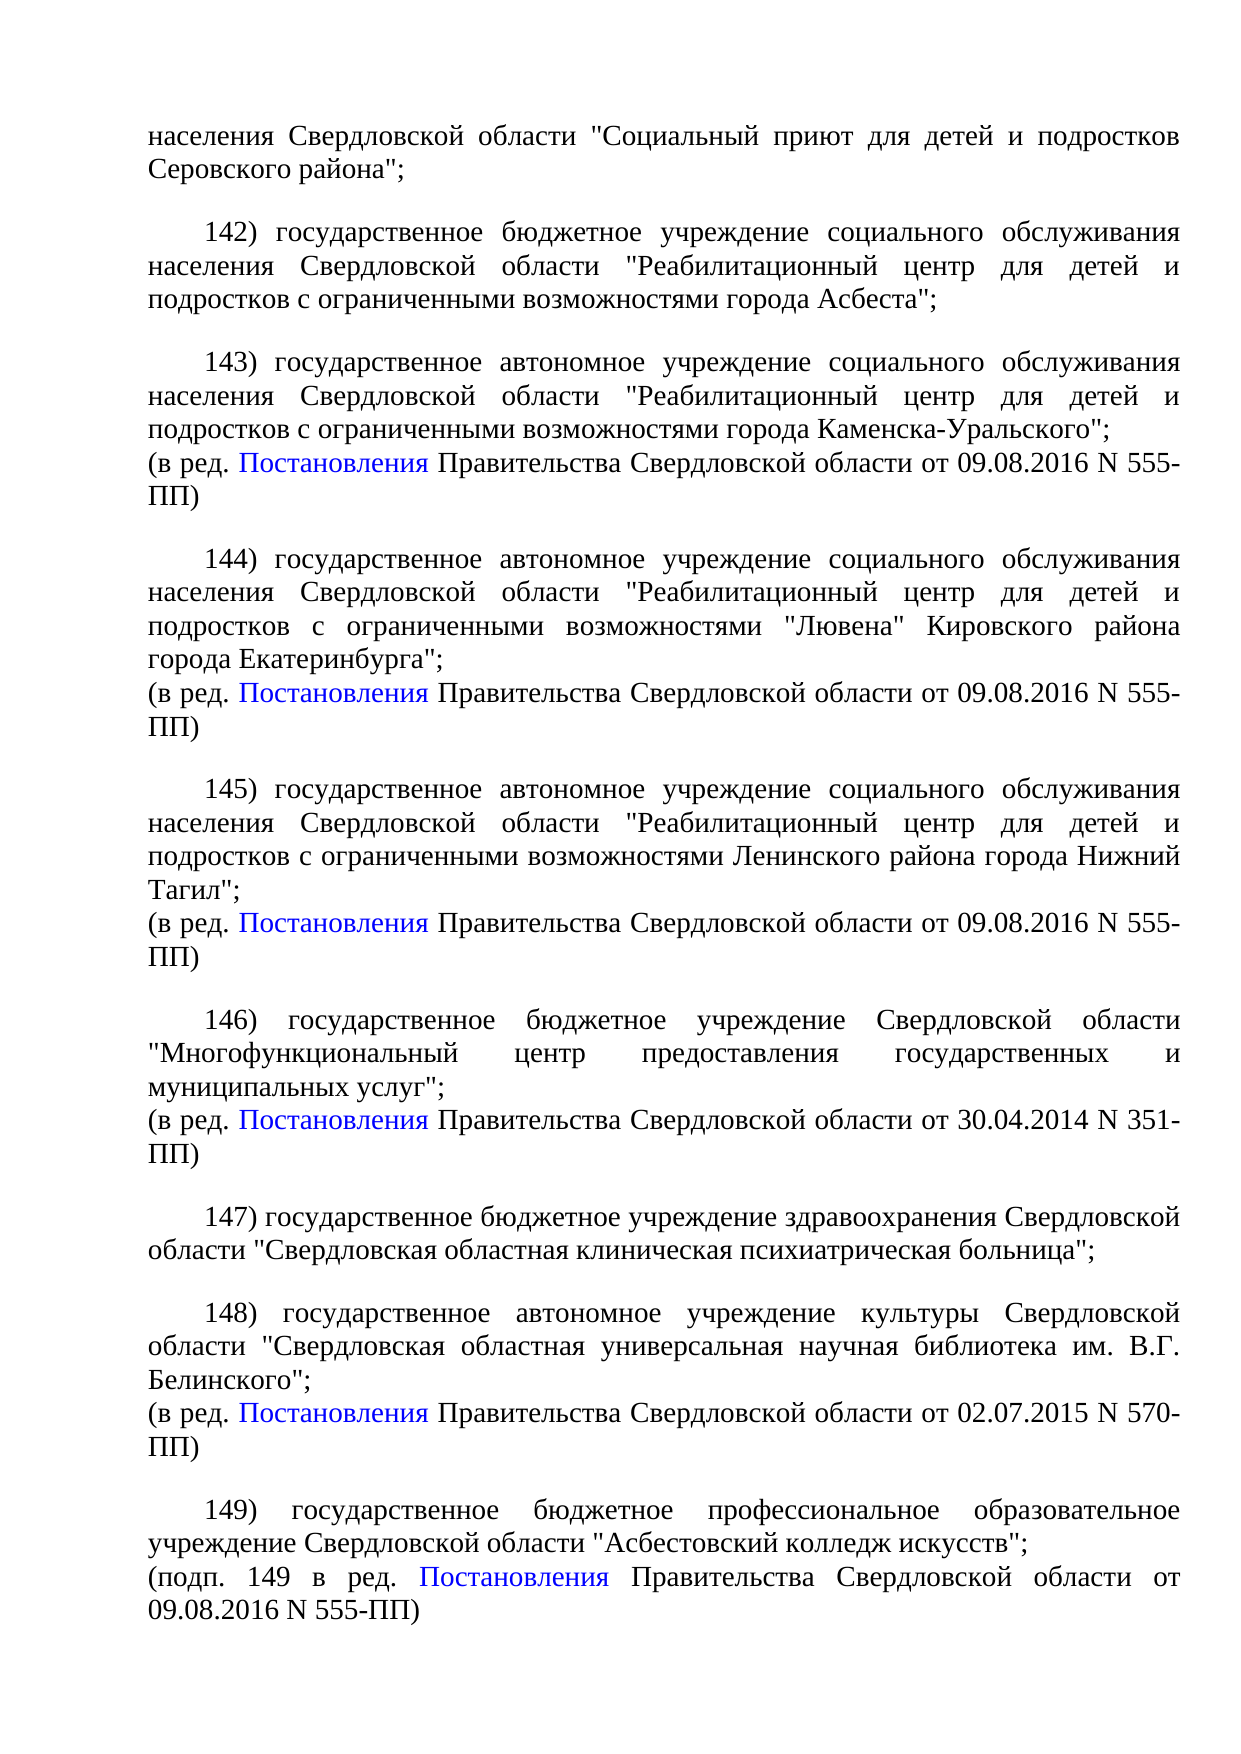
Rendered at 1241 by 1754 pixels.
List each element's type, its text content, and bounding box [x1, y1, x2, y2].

text (в ред. Постановления Правительства Свердловской области от 30.04.2014 N 351-ПП) [148, 1102, 1181, 1169]
text (в ред. Постановления Правительства Свердловской области от 09.08.2016 N 555-ПП) [148, 906, 1181, 973]
text 144) государственное автономное учреждение социального обслуживания населения Свердловской области "Реабилитационный центр для детей и подростков с ограниченными возможностями "Лювена" Кировского района города Екатеринбурга"; [148, 541, 1181, 675]
text 147) государственное бюджетное учреждение здравоохранения Свердловской области "Свердловская областная клиническая психиатрическая больница"; [148, 1199, 1181, 1266]
text 145) государственное автономное учреждение социального обслуживания населения Свердловской области "Реабилитационный центр для детей и подростков с ограниченными возможностями Ленинского района города Нижний Тагил"; [148, 771, 1181, 906]
text (в ред. Постановления Правительства Свердловской области от 09.08.2016 N 555-ПП) [148, 675, 1181, 742]
text (подп. 149 в ред. Постановления Правительства Свердловской области от 09.08.2016 N 555-ПП) [148, 1559, 1181, 1626]
text 143) государственное автономное учреждение социального обслуживания населения Свердловской области "Реабилитационный центр для детей и подростков с ограниченными возможностями города Каменска-Уральского"; [148, 344, 1181, 445]
text 146) государственное бюджетное учреждение Свердловской области "Многофункциональный центр предоставления государственных и муниципальных услуг"; [148, 1002, 1181, 1102]
text (в ред. Постановления Правительства Свердловской области от 09.08.2016 N 555-ПП) [148, 445, 1181, 512]
text 142) государственное бюджетное учреждение социального обслуживания населения Свердловской области "Реабилитационный центр для детей и подростков с ограниченными возможностями города Асбеста"; [148, 214, 1181, 315]
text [148, 118, 1181, 185]
text 148) государственное автономное учреждение культуры Свердловской области "Свердловская областная универсальная научная библиотека им. В.Г. Белинского"; [148, 1295, 1181, 1396]
text 149) государственное бюджетное профессиональное образовательное учреждение Свердловской области "Асбестовский колледж искусств"; [148, 1492, 1181, 1559]
text (в ред. Постановления Правительства Свердловской области от 02.07.2015 N 570-ПП) [148, 1396, 1181, 1463]
